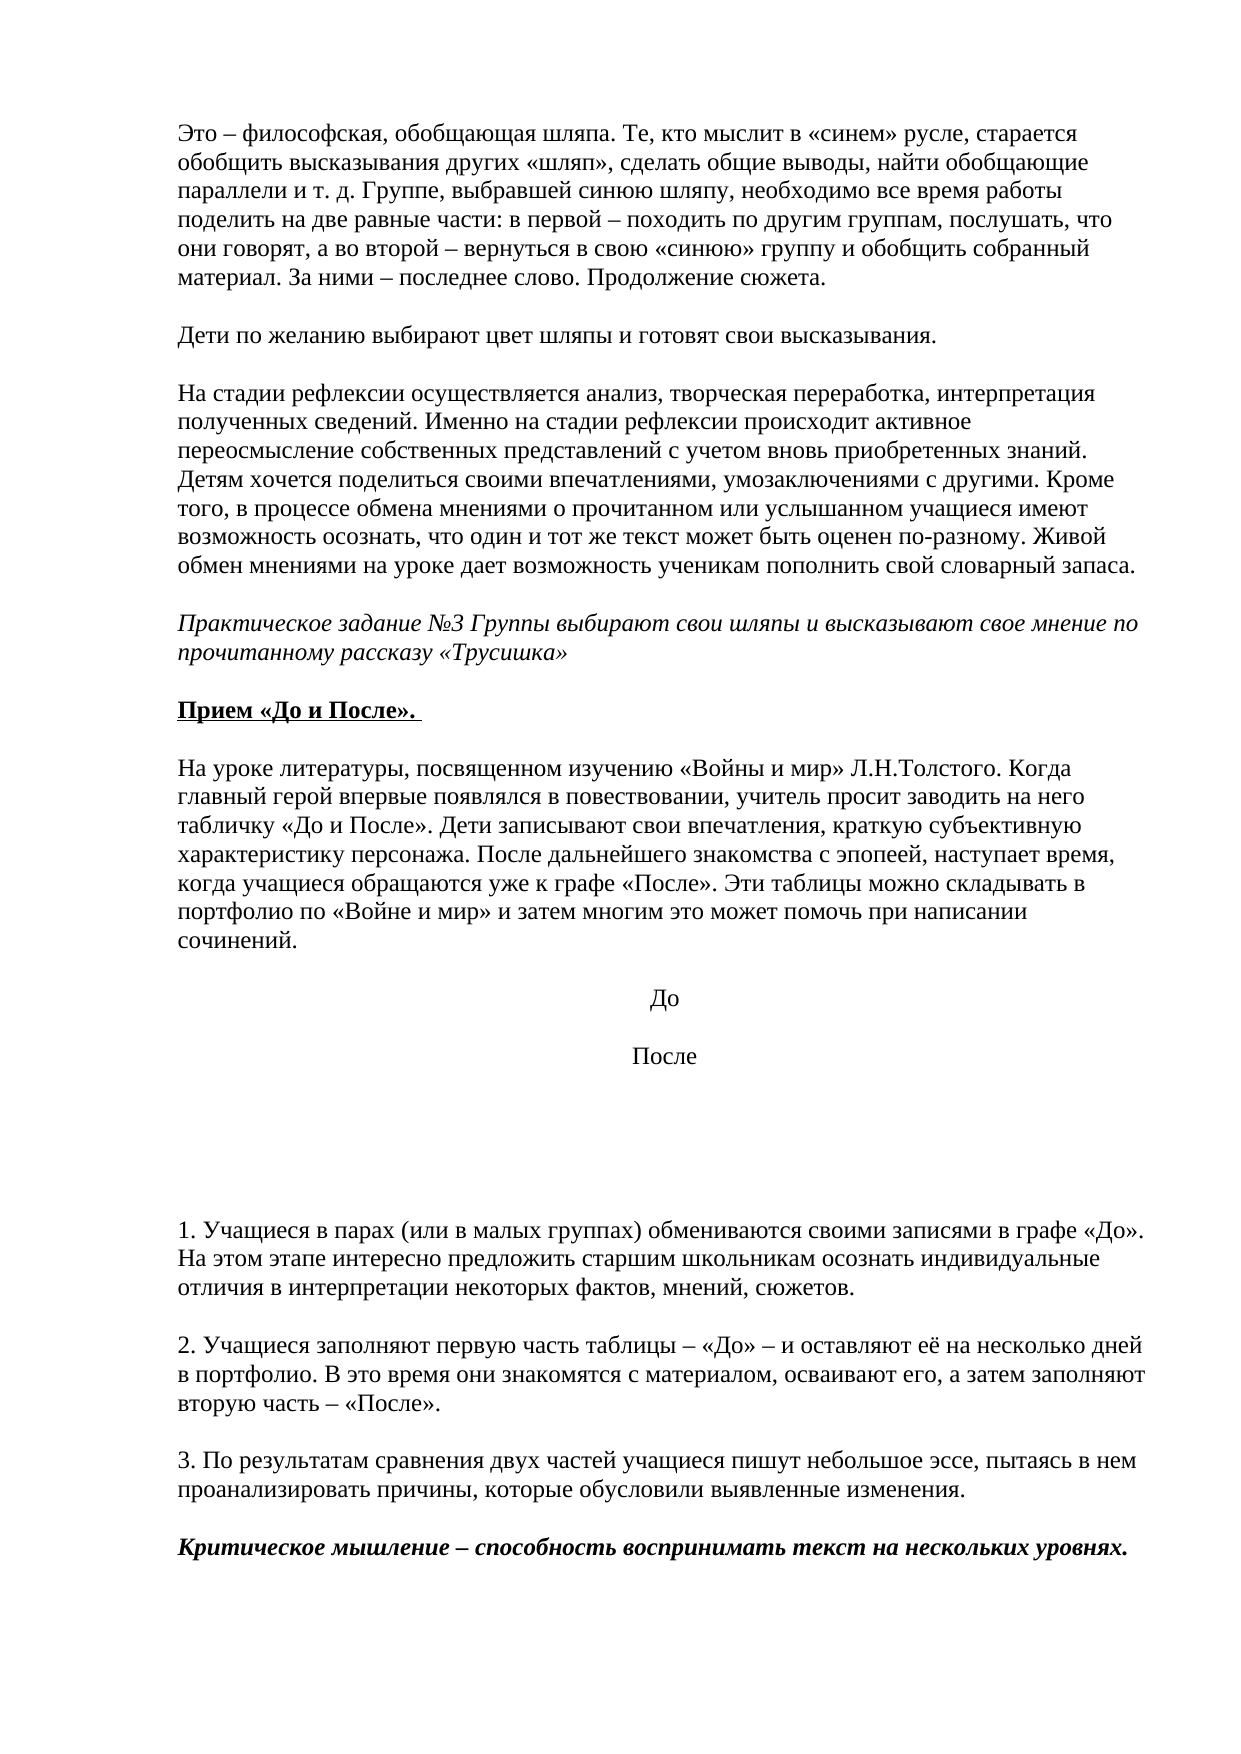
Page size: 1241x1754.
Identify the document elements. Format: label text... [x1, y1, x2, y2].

text 3. По результатам сравнения двух частей учащиеся пишут небольшое эссе, пытаясь в нем проанализировать причины, которые обусловили выявленные изменения. [177, 1446, 1152, 1503]
text 1. Учащиеся в парах (или в малых группах) обмениваются своими записями в графе «До». На этом этапе интересно предложить старшим школьникам осознать индивидуальные отличия в интерпретации некоторых фактов, мнений, сюжетов. [177, 1215, 1152, 1301]
text Практическое задание №3 Группы выбирают свои шляпы и высказывают свое мнение по прочитанному рассказу «Трусишка» [177, 608, 1152, 666]
text На стадии рефлексии осуществляется анализ, творческая переработка, интерпретация полученных сведений. Именно на стадии рефлексии происходит активное переосмысление собственных представлений с учетом вновь приобретенных знаний. Детям хочется поделиться своими впечатлениями, умозаключениями с другими. Кроме того, в процессе обмена мнениями о прочитанном или услышанном учащиеся имеют возможность осознать, что один и тот же текст может быть оценен по-разному. Живой обмен мнениями на уроке дает возможность ученикам пополнить свой словарный запаса. [177, 378, 1152, 579]
text Это – философская, обобщающая шляпа. Те, кто мыслит в «синем» русле, старается обобщить высказывания других «шляп», сделать общие выводы, найти обобщающие параллели и т. д. Группе, выбравшей синюю шляпу, необходимо все время работы поделить на две равные части: в первой – походить по другим группам, послушать, что они говорят, а во второй – вернуться в свою «синюю» группу и обобщить собранный материал. За ними – последнее слово. Продолжение сюжета. [177, 118, 1152, 291]
text Прием «До и После». [177, 695, 1152, 723]
text На уроке литературы, посвященном изучению «Войны и мир» Л.Н.Толстого. Когда главный герой впервые появлялся в повествовании, учитель просит заводить на него табличку «До и После». Дети записывают свои впечатления, краткую субъективную характеристику персонажа. После дальнейшего знакомства с эпопеей, наступает время, когда учащиеся обращаются уже к графе «После». Эти таблицы можно складывать в портфолио по «Войне и мир» и затем многим это может помочь при написании сочинений. [177, 753, 1152, 954]
text До [177, 983, 1152, 1012]
text 2. Учащиеся заполняют первую часть таблицы – «До» – и оставляют её на несколько дней в портфолио. В это время они знакомятся с материалом, осваивают его, а затем заполняют вторую часть – «После». [177, 1330, 1152, 1416]
text Дети по желанию выбирают цвет шляпы и готовят свои высказывания. [177, 320, 1152, 348]
text После [177, 1041, 1152, 1070]
text Критическое мышление – способность воспринимать текст на нескольких уровнях. [177, 1532, 1152, 1561]
